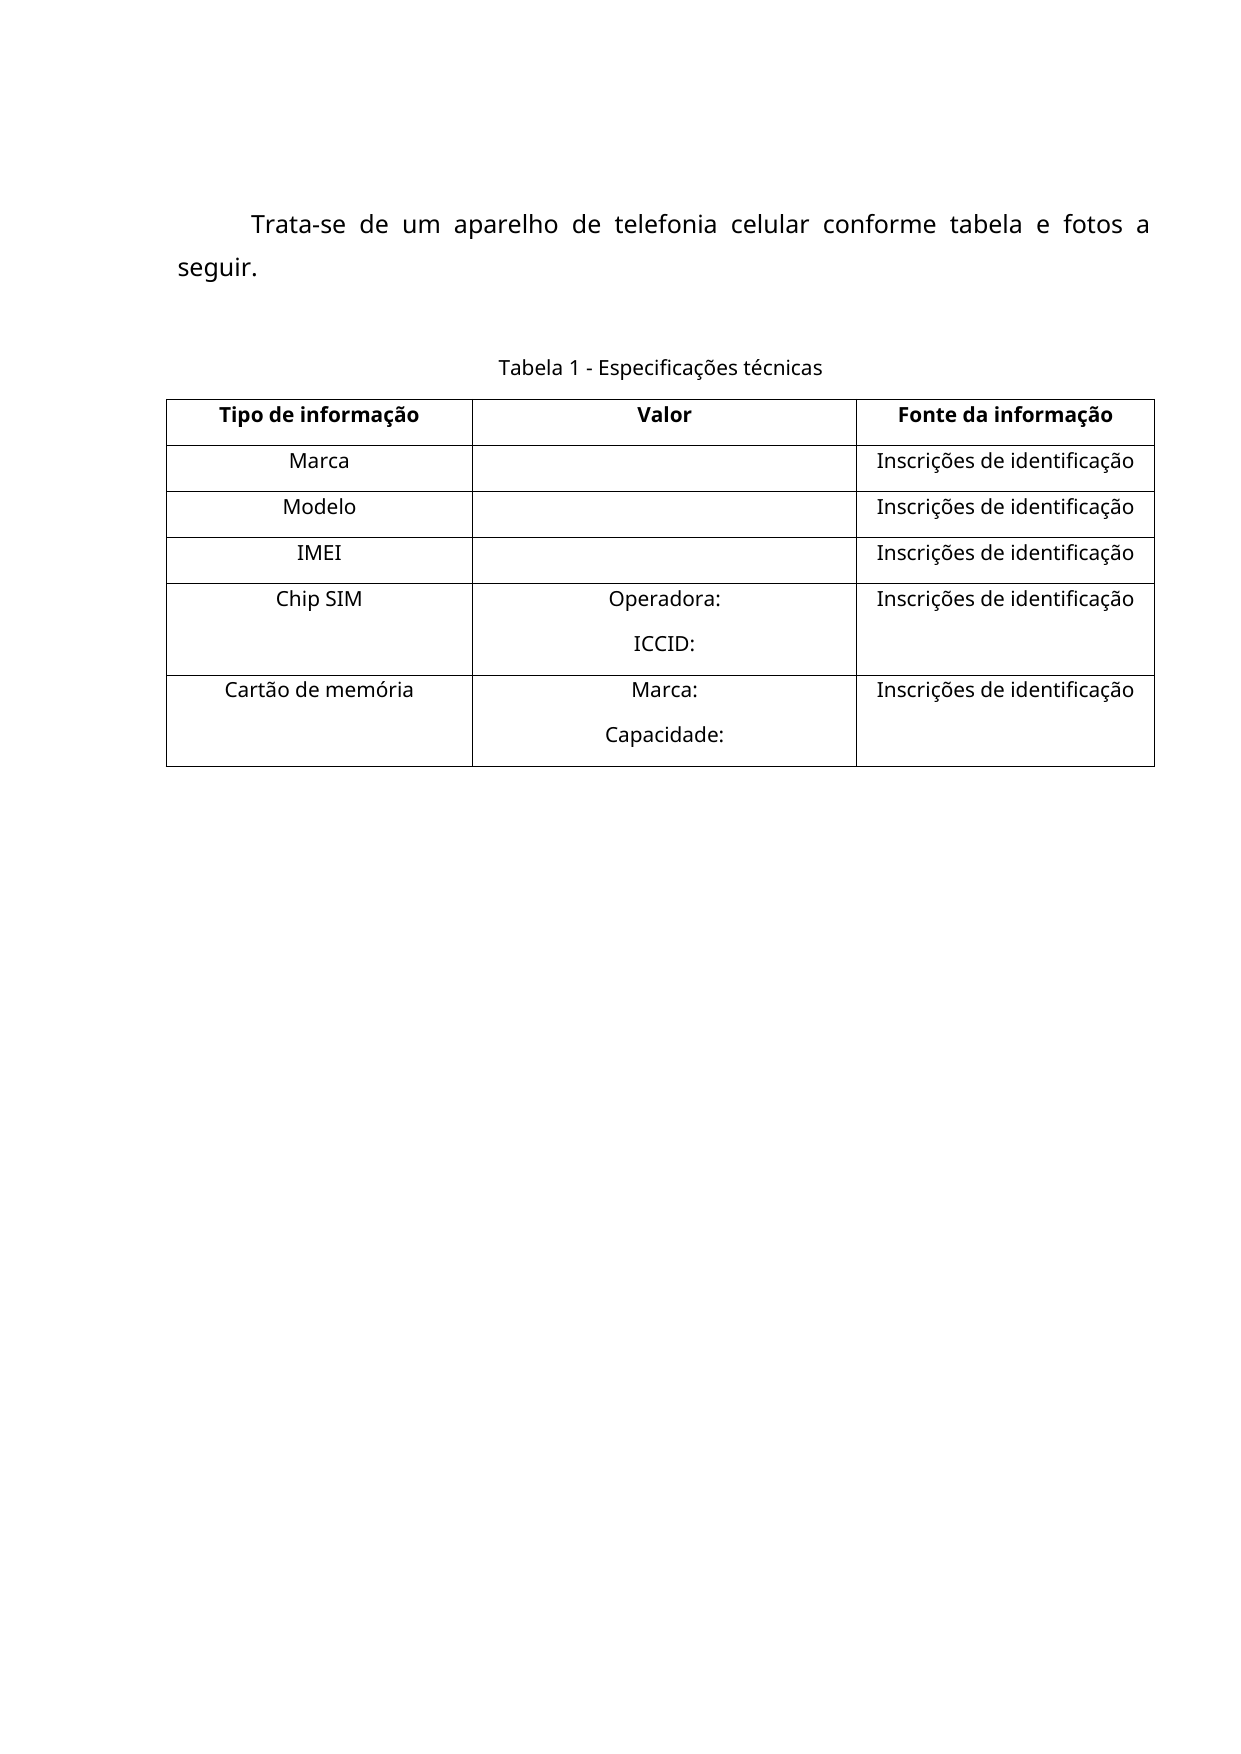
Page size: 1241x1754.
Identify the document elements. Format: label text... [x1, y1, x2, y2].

table_cell Operadora: ICCID: [473, 584, 856, 674]
table_cell Cartão de memória [167, 676, 472, 766]
table_cell Inscrições de identificação [857, 584, 1154, 674]
table_cell IMEI [167, 538, 472, 583]
table_cell Modelo [167, 492, 472, 537]
table_cell Chip SIM [167, 584, 472, 674]
table_cell Inscrições de identificação [857, 676, 1154, 766]
table_cell Marca [167, 446, 472, 491]
table_cell Valor [473, 400, 856, 445]
table_cell [473, 492, 856, 537]
table_cell Inscrições de identificação [857, 446, 1154, 491]
table_cell Fonte da informação [857, 400, 1154, 445]
table_cell Tipo de informação [167, 400, 472, 445]
table_cell Inscrições de identificação [857, 492, 1154, 537]
text Trata-se de um aparelho de telefonia celular conforme tabela e fotos a seguir. [177, 207, 1152, 283]
table_header Tabela 1 - Especificações técnicas [166, 354, 1155, 399]
table_cell [473, 446, 856, 491]
table_cell Inscrições de identificação [857, 538, 1154, 583]
table_cell Marca: Capacidade: [473, 676, 856, 766]
table_cell [473, 538, 856, 583]
